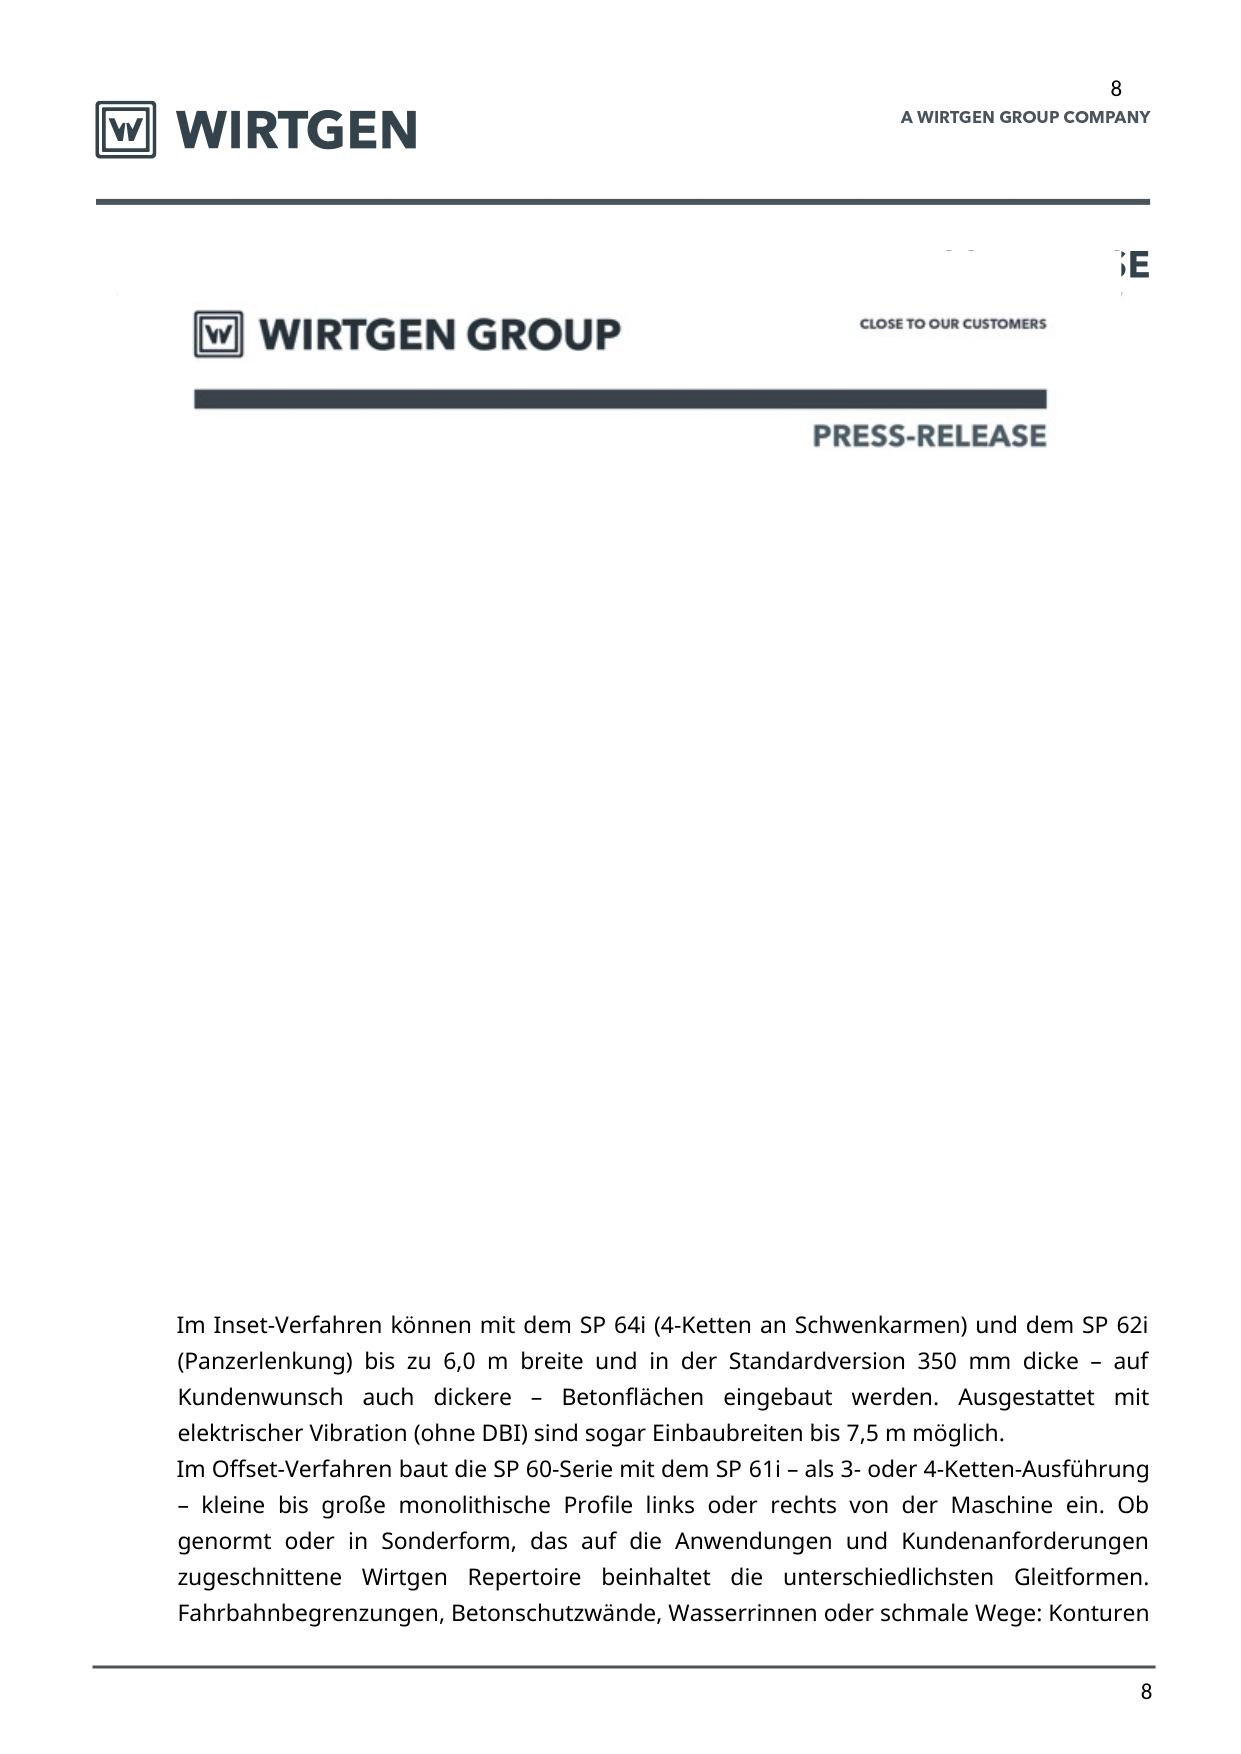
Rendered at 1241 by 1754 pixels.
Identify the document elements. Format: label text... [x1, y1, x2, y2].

text Im Offset-Verfahren baut die SP 60-Serie mit dem SP 61i – als 3- oder 4-Ketten-Ausführung – kleine bis große monolithische Profile links oder rechts von der Maschine ein. Ob genormt oder in Sonderform, das auf die Anwendungen und Kundenanforderungen zugeschnittene Wirtgen Repertoire beinhaltet die unterschiedlichsten Gleitformen. Fahrbahnbegrenzungen, Betonschutzwände, Wasserrinnen oder schmale Wege: Konturen in fast jeder Form werden hochwertig und wirtschaftlich erstellt. So wird ein Gleitschalungsfertiger zum Multitalent und kann für viele verschiedene Arbeiten genutzt werden. [176, 1453, 1150, 1628]
picture [64, 1657, 1175, 1677]
text Im Inset-Verfahren können mit dem SP 64i (4-Ketten an Schwenkarmen) und dem SP 62i (Panzerlenkung) bis zu 6,0 m breite und in der Standardversion 350 mm dicke – auf Kundenwunsch auch dickere – Betonflächen eingebaut werden. Ausgestattet mit elektrischer Vibration (ohne DBI) sind sogar Einbaubreiten bis 7,5 m möglich. [176, 1309, 1150, 1448]
picture [76, 73, 1169, 1309]
